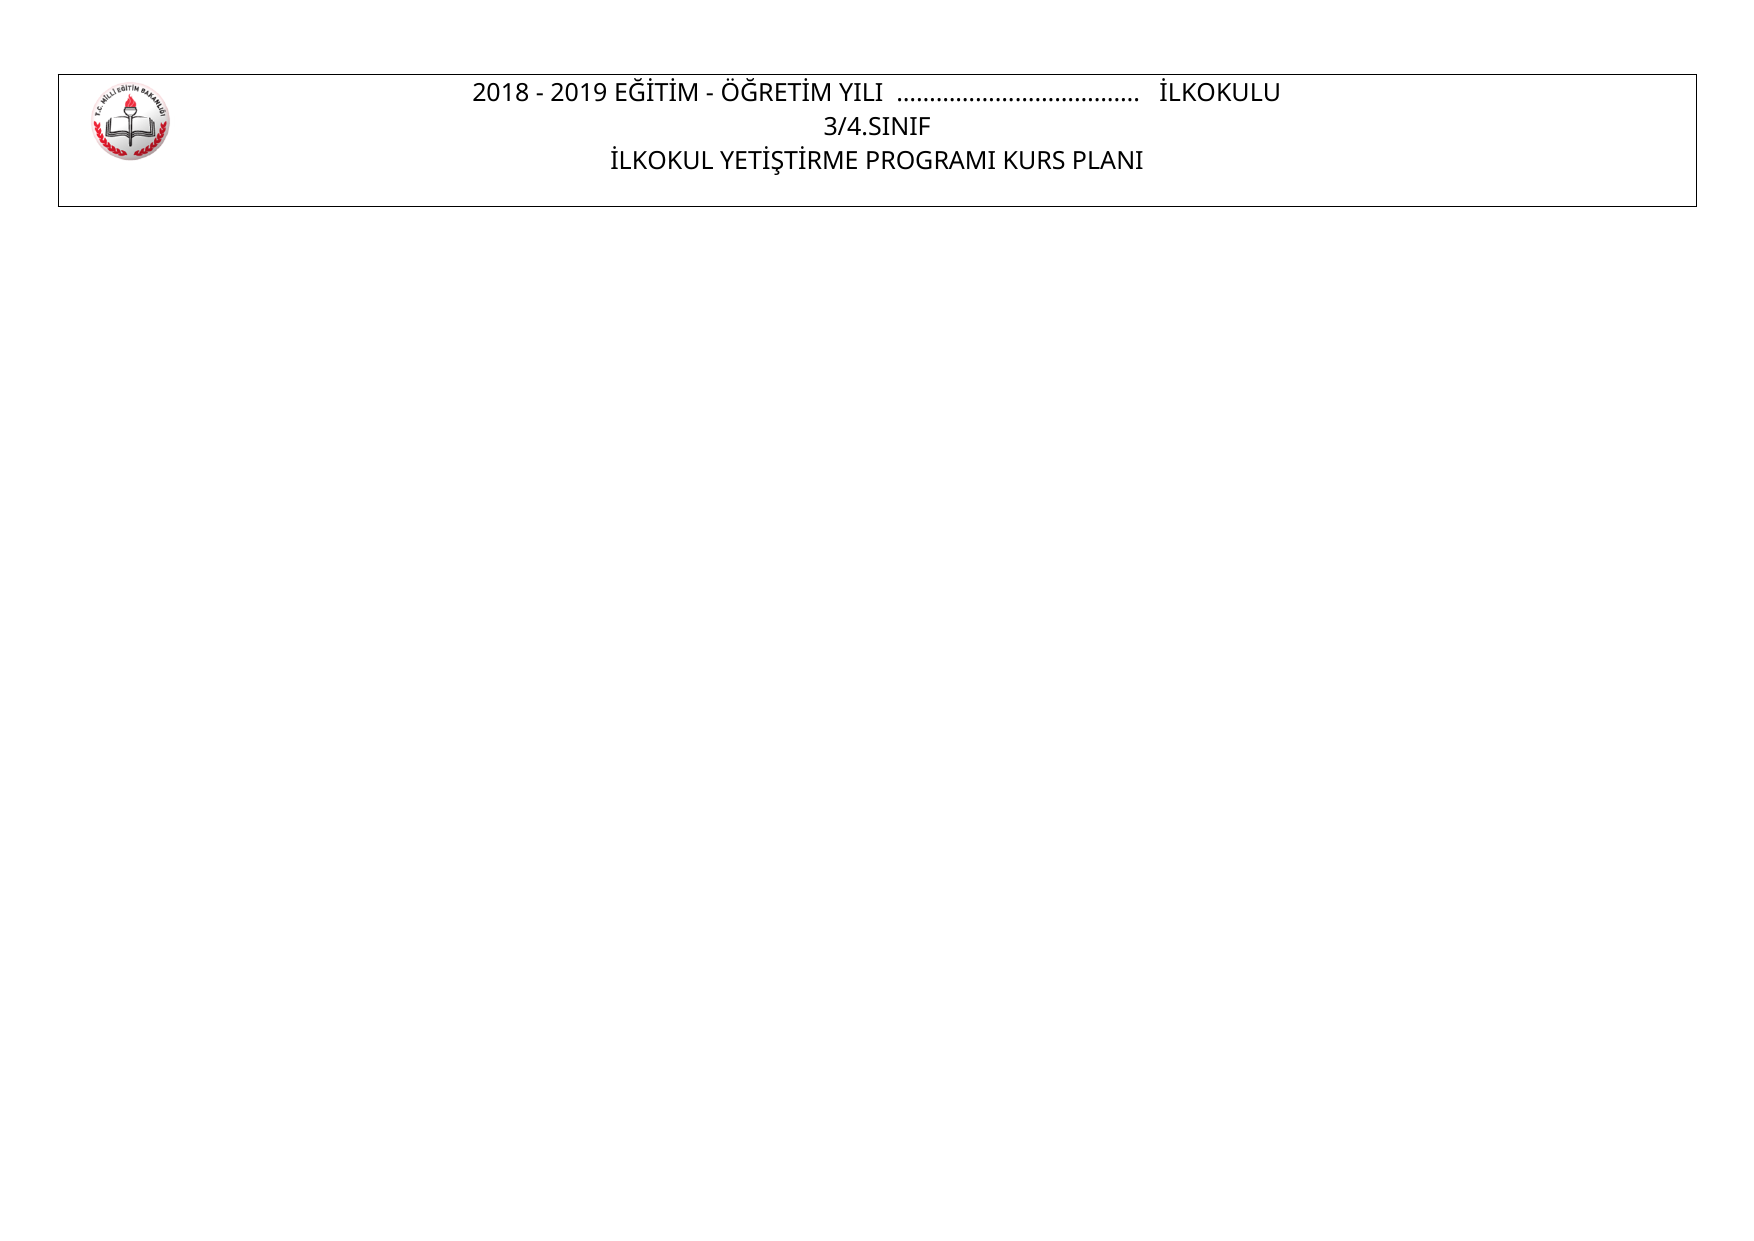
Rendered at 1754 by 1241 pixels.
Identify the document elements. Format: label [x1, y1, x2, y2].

picture [85, 77, 175, 167]
